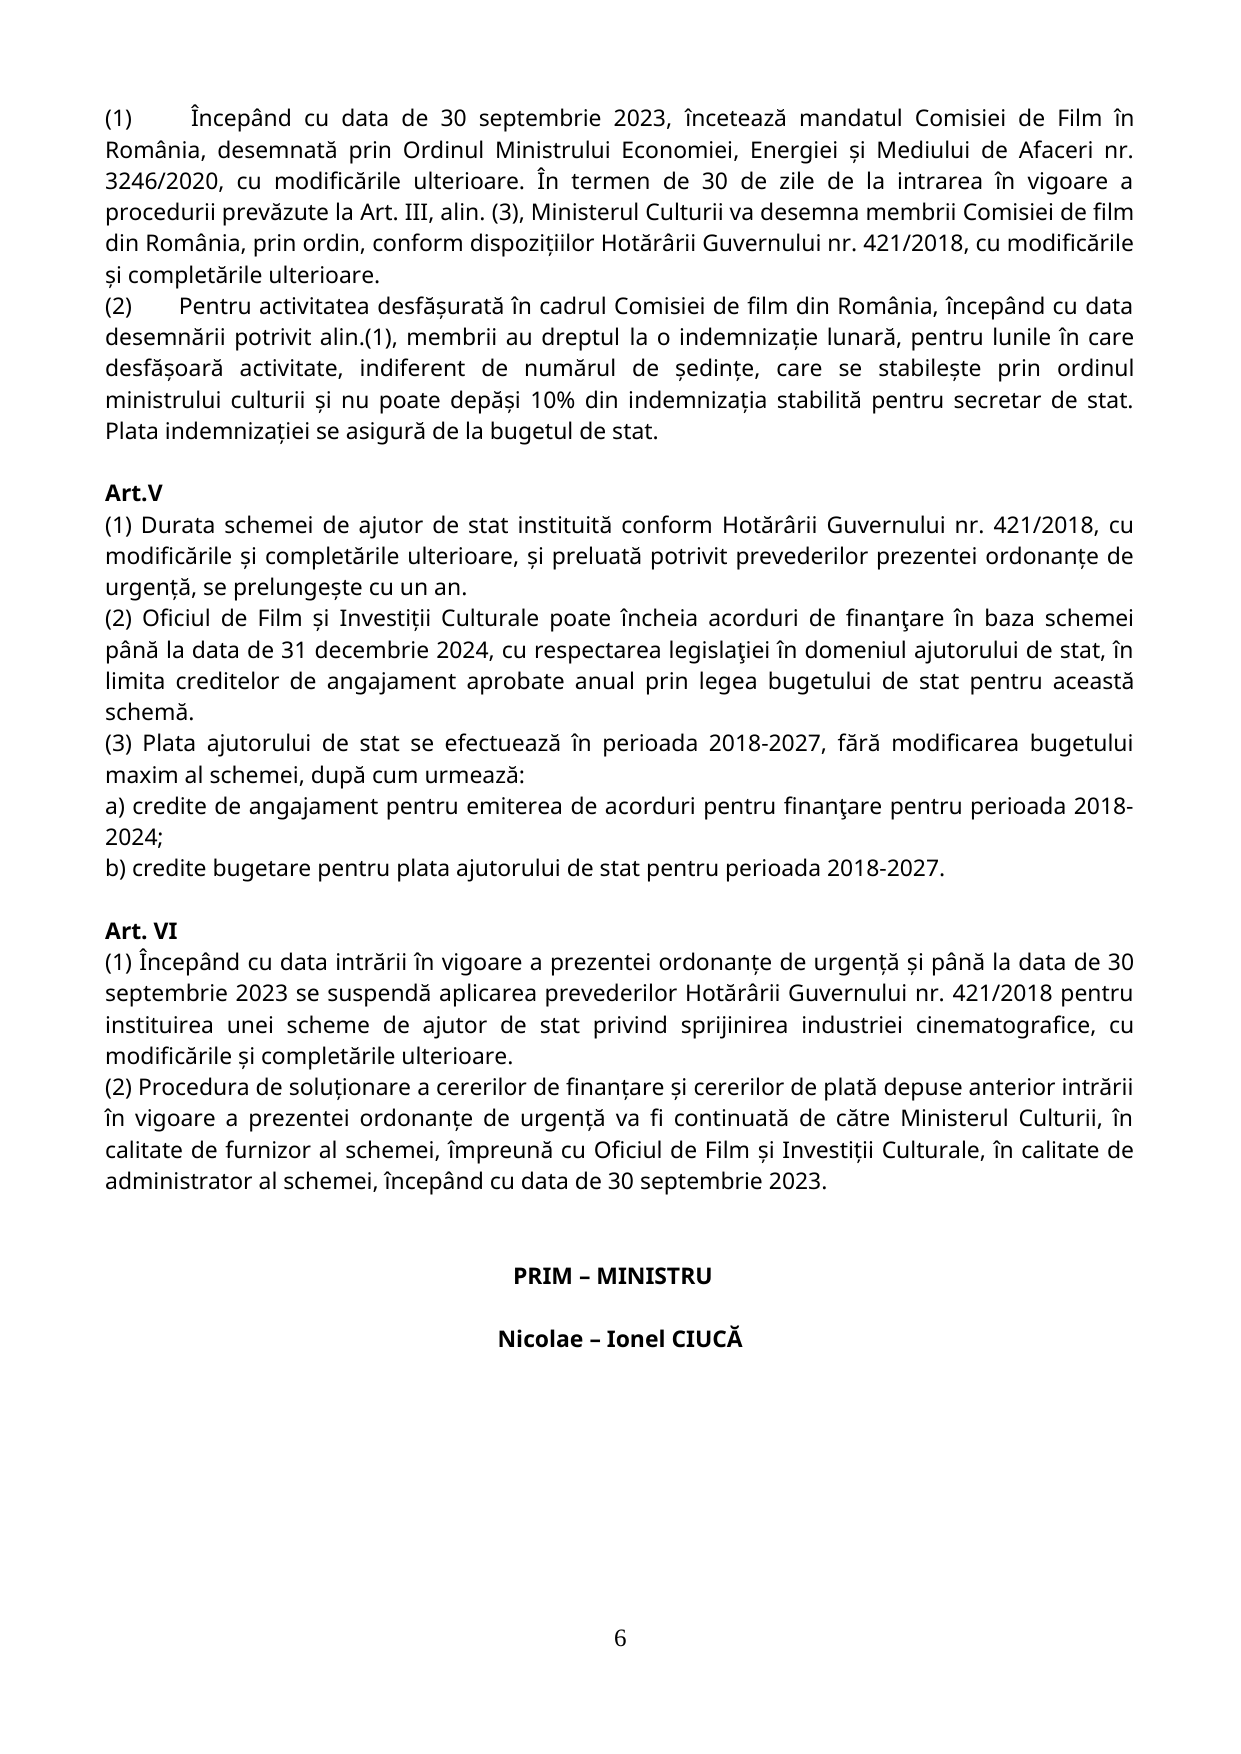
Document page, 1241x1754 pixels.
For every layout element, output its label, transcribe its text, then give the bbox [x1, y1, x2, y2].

text (1) Începând cu data intrării în vigoare a prezentei ordonanțe de urgență și până la data de 30 septembrie 2023 se suspendă aplicarea prevederilor Hotărârii Guvernului nr. 421/2018 pentru instituirea unei scheme de ajutor de stat privind sprijinirea industriei cinematografice, cu modificările și completările ulterioare. [105, 946, 1135, 1071]
text (3) Plata ajutorului de stat se efectuează în perioada 2018-2027, fără modificarea bugetului maxim al schemei, după cum urmează: [105, 727, 1135, 790]
text (2) Procedura de soluționare a cererilor de finanțare și cererilor de plată depuse anterior intrării în vigoare a prezentei ordonanțe de urgență va fi continuată de către Ministerul Culturii, în calitate de furnizor al schemei, împreună cu Oficiul de Film și Investiții Culturale, în calitate de administrator al schemei, începând cu data de 30 septembrie 2023. [105, 1071, 1135, 1196]
text (1) Durata schemei de ajutor de stat instituită conform Hotărârii Guvernului nr. 421/2018, cu modificările și completările ulterioare, și preluată potrivit prevederilor prezentei ordonanțe de urgență, se prelungește cu un an. [105, 508, 1135, 602]
text a) credite de angajament pentru emiterea de acorduri pentru finanţare pentru perioada 2018-2024; [105, 790, 1135, 852]
list Pentru activitatea desfășurată în cadrul Comisiei de film din România, începând cu data desemnării potrivit alin.(1), membrii au dreptul la o indemnizație lunară, pentru lunile în care desfășoară activitate, indiferent de numărul de ședințe, care se stabilește prin ordinul ministrului culturii și nu poate depăși 10% din indemnizația stabilită pentru secretar de stat. Plata indemnizației se asigură de la bugetul de stat. [105, 290, 1135, 446]
text Art.V [105, 477, 1135, 508]
text b) credite bugetare pentru plata ajutorului de stat pentru perioada 2018-2027. [105, 852, 1135, 883]
text (2) Oficiul de Film și Investiții Culturale poate încheia acorduri de finanţare în baza schemei până la data de 31 decembrie 2024, cu respectarea legislaţiei în domeniul ajutorului de stat, în limita creditelor de angajament aprobate anual prin legea bugetului de stat pentru această schemă. [105, 602, 1135, 727]
list Începând cu data de 30 septembrie 2023, încetează mandatul Comisiei de Film în România, desemnată prin Ordinul Ministrului Economiei, Energiei și Mediului de Afaceri nr. 3246/2020, cu modificările ulterioare. În termen de 30 de zile de la intrarea în vigoare a procedurii prevăzute la Art. III, alin. (3), Ministerul Culturii va desemna membrii Comisiei de film din România, prin ordin, conform dispozițiilor Hotărârii Guvernului nr. 421/2018, cu modificările și completările ulterioare. [105, 102, 1135, 290]
text Prim – ministru [105, 1260, 1121, 1291]
text Nicolae – Ionel CIUCĂ [105, 1323, 1135, 1354]
text Art. VI [105, 915, 1135, 946]
